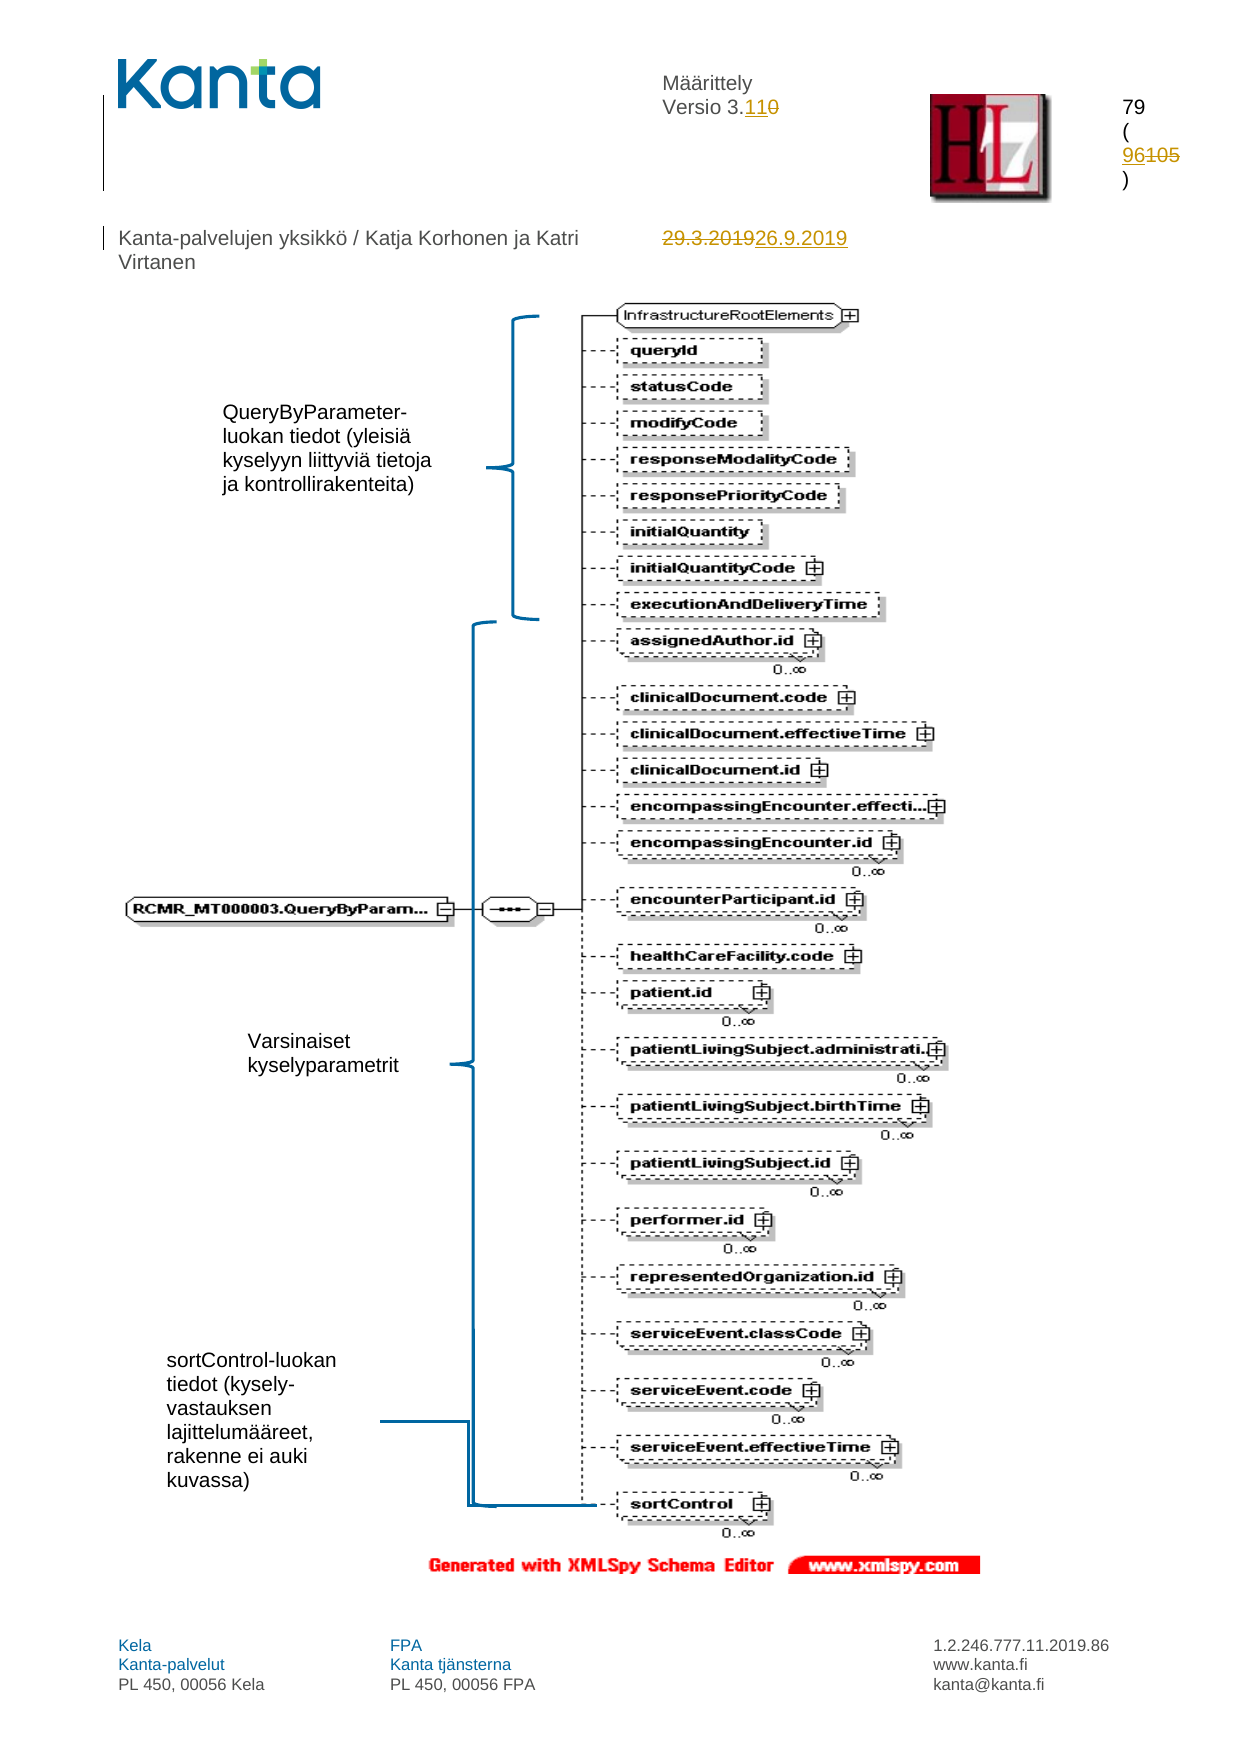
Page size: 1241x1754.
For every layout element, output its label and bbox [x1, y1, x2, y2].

picture [930, 94, 1053, 203]
picture [118, 297, 981, 1574]
picture [118, 59, 321, 109]
